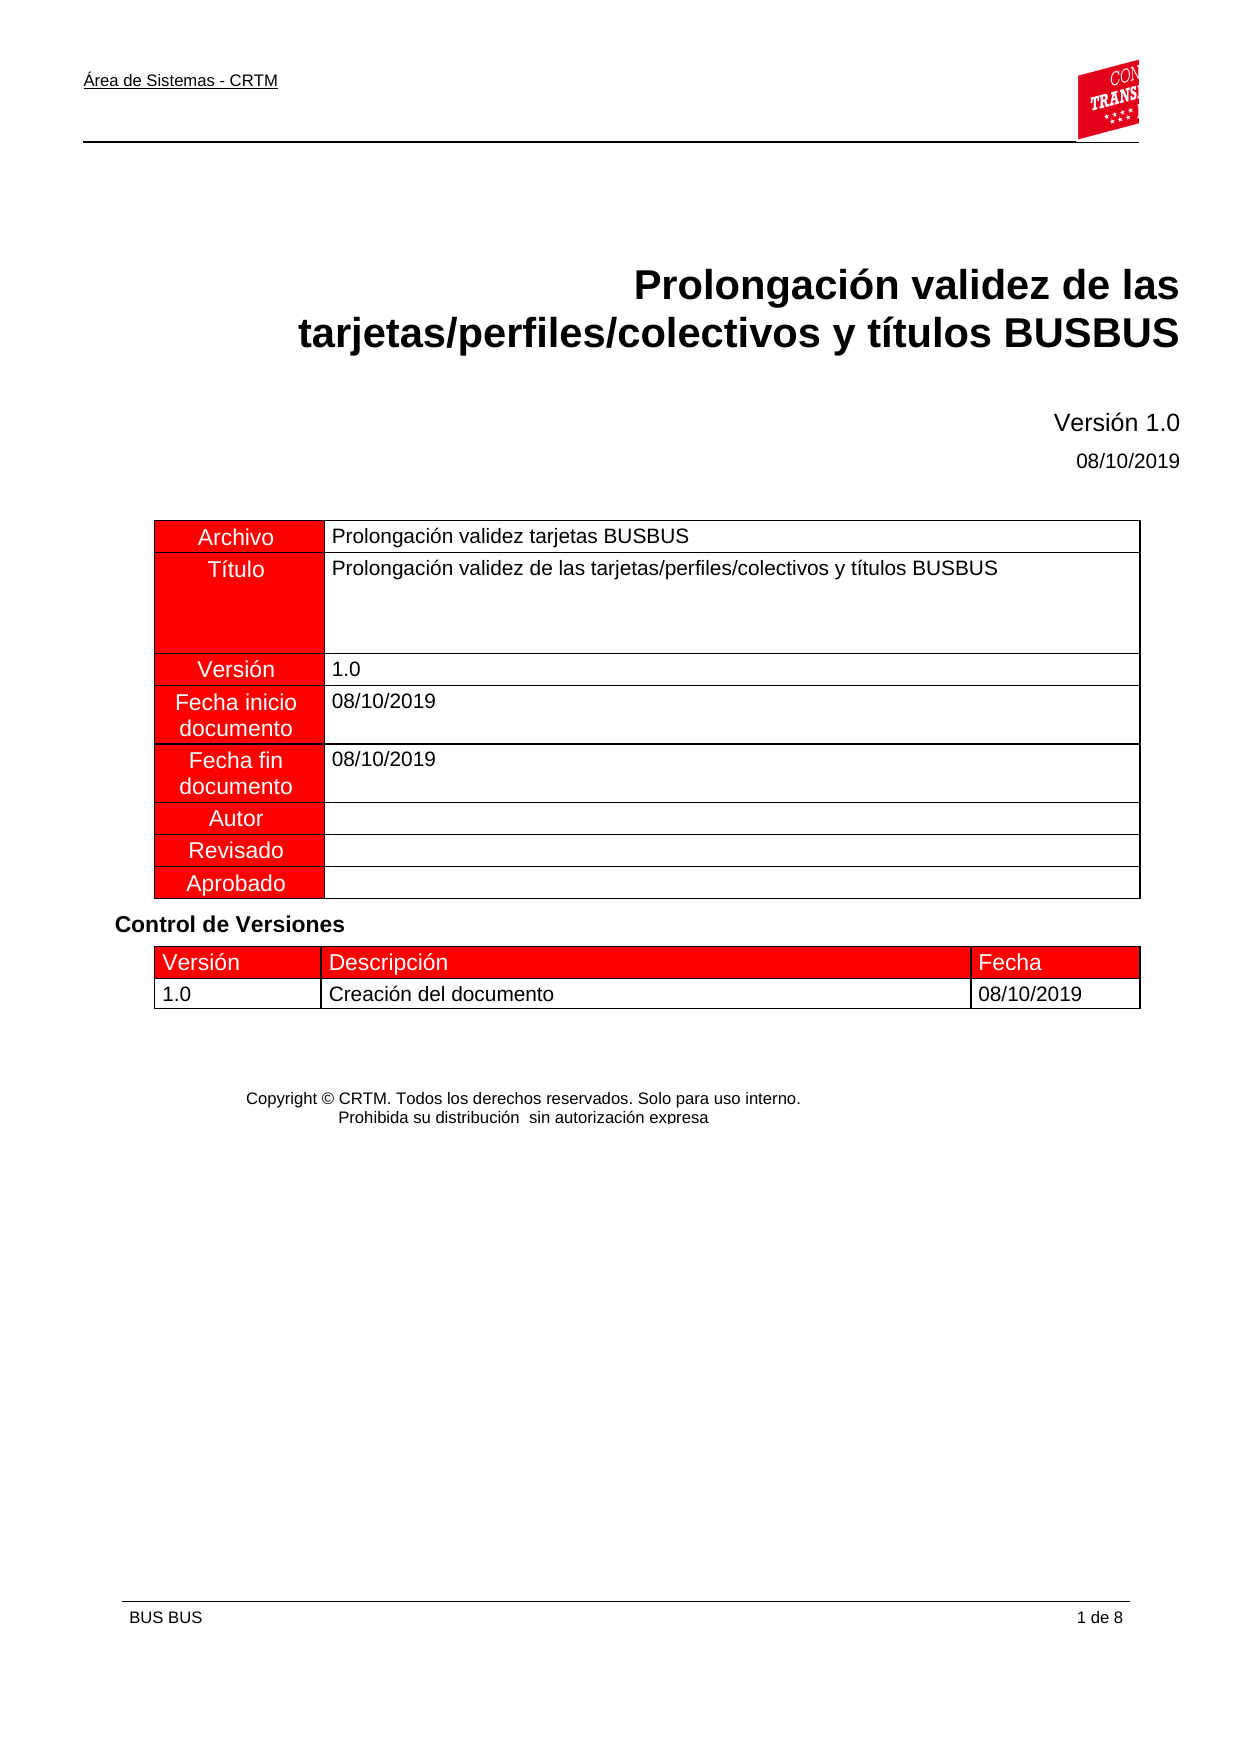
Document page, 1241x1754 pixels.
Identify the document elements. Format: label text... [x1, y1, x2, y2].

table_cell 08/10/2019 [325, 745, 1139, 802]
table_header Descripción [322, 947, 970, 978]
table_header Versión [155, 947, 320, 978]
text Versión 1.0 [114, 408, 1180, 437]
table_cell [325, 835, 1139, 866]
table_header Prolongación validez tarjetas BUSBUS [325, 521, 1139, 552]
table_cell Aprobado [155, 867, 324, 898]
table_cell 1.0 [155, 979, 320, 1007]
table_cell 08/10/2019 [325, 686, 1139, 743]
table_cell Prolongación validez de las tarjetas/perfiles/colectivos y títulos BUSBUS [325, 553, 1139, 653]
table_cell Fecha fin documento [155, 745, 324, 802]
table_cell Creación del documento [322, 979, 970, 1007]
text Control de Versiones [114, 911, 1180, 938]
table_cell [325, 867, 1139, 898]
table_cell Fecha inicio documento [155, 686, 324, 743]
table_header Fecha [972, 947, 1139, 978]
text Prolongación validez de las tarjetas/perfiles/colectivos y títulos BUSBUS [114, 261, 1180, 357]
table_cell 08/10/2019 [972, 979, 1139, 1007]
table_cell Título [155, 553, 324, 653]
table_header Archivo [155, 521, 324, 552]
table_cell Autor [155, 803, 324, 834]
table_cell 1.0 [325, 654, 1139, 685]
table_cell Revisado [155, 835, 324, 866]
picture [1076, 41, 1139, 142]
table_cell Versión [155, 654, 324, 685]
text 08/10/2019 [114, 449, 1180, 473]
table_cell [325, 803, 1139, 834]
